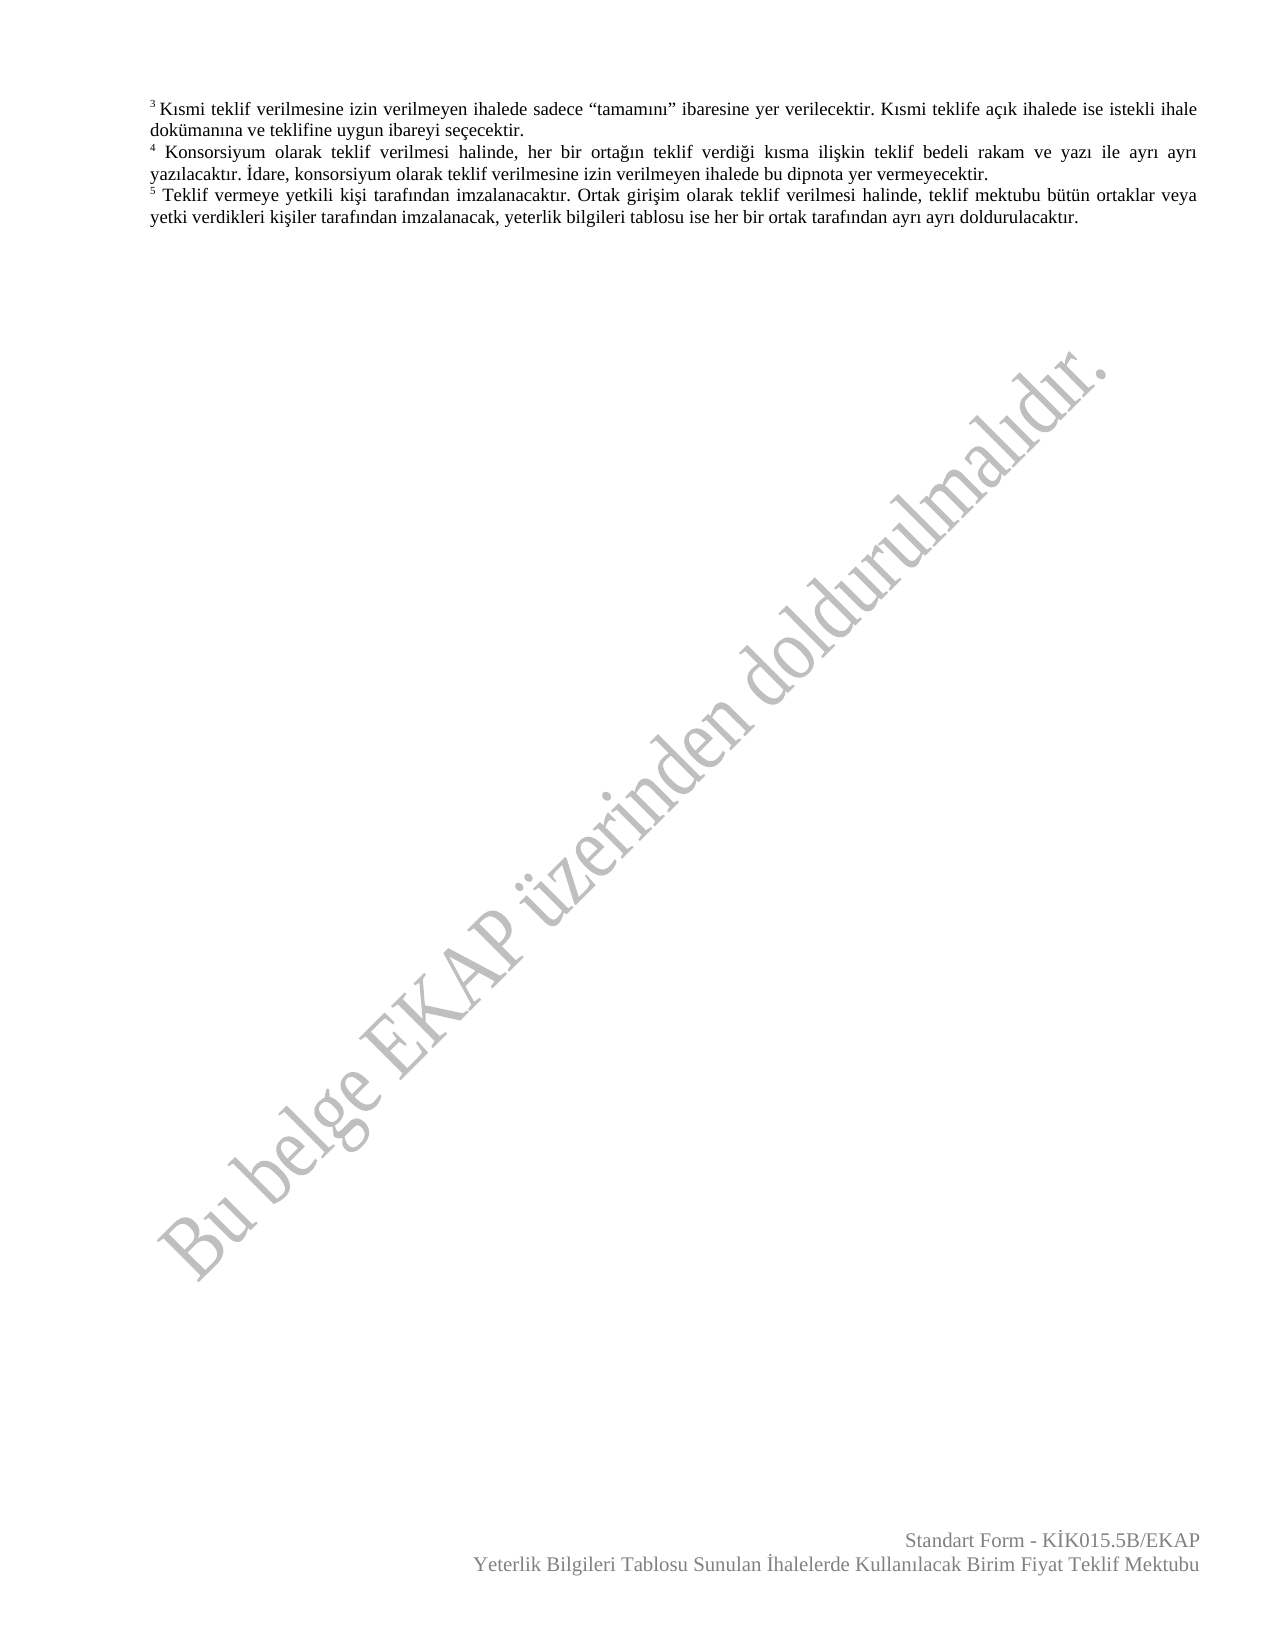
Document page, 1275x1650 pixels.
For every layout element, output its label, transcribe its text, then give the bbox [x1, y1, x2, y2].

text 3 Kısmi teklif verilmesine izin verilmeyen ihalede sadece “tamamını” ibaresine yer verilecektir. Kısmi teklife açık ihalede ise istekli ihale dokümanına ve teklifine uygun ibareyi seçecektir. [150, 98, 1200, 141]
text 5 Teklif vermeye yetkili kişi tarafından imzalanacaktır. Ortak girişim olarak teklif verilmesi halinde, teklif mektubu bütün ortaklar veya yetki verdikleri kişiler tarafından imzalanacak, yeterlik bilgileri tablosu ise her bir ortak tarafından ayrı ayrı doldurulacaktır. [150, 184, 1200, 227]
text 4 Konsorsiyum olarak teklif verilmesi halinde, her bir ortağın teklif verdiği kısma ilişkin teklif bedeli rakam ve yazı ile ayrı ayrı yazılacaktır. İdare, konsorsiyum olarak teklif verilmesine izin verilmeyen ihalede bu dipnota yer vermeyecektir. [150, 141, 1200, 184]
